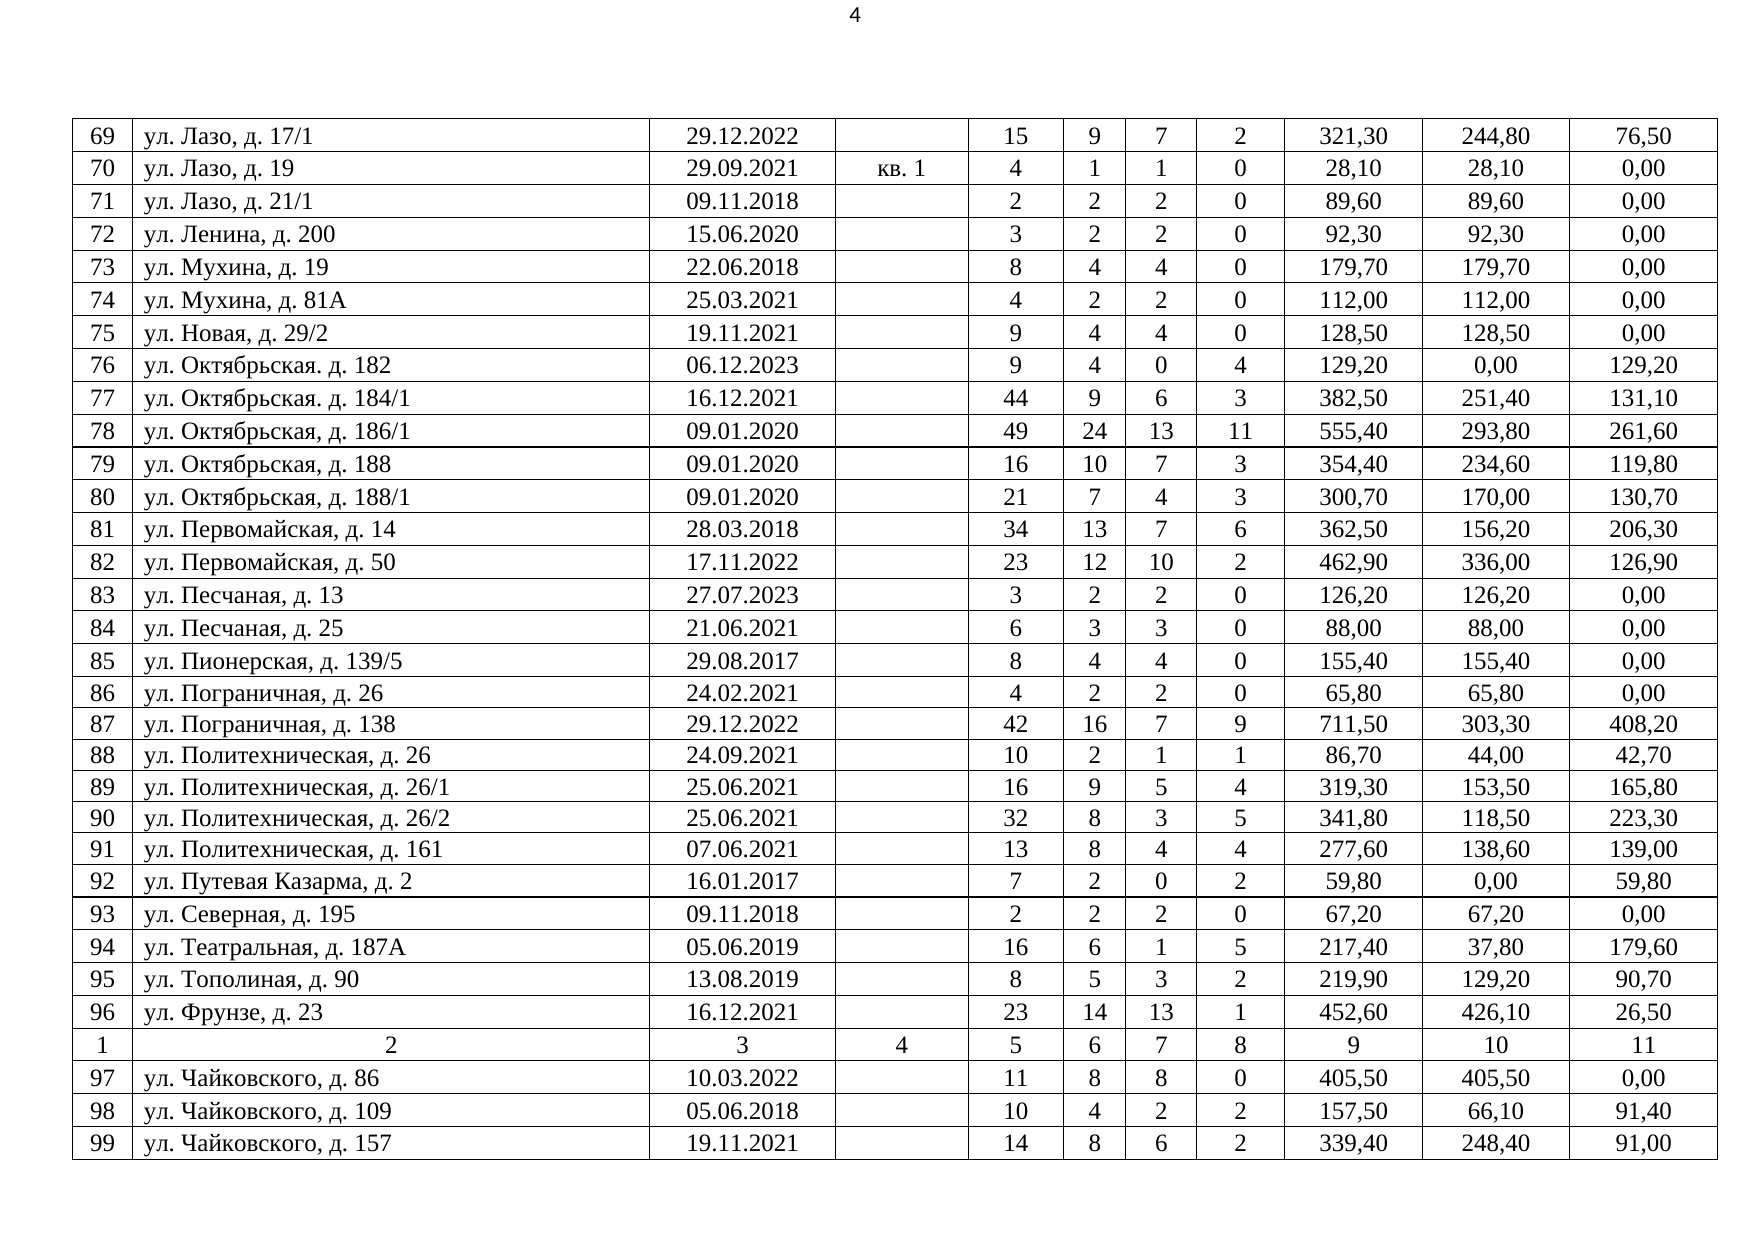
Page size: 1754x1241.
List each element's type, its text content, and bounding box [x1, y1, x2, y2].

table_cell 4 [1126, 251, 1196, 282]
table_cell 13 [1126, 996, 1196, 1028]
table_cell 405,50 [1285, 1061, 1422, 1093]
table_cell [836, 513, 968, 545]
table_cell [836, 185, 968, 217]
table_cell 42 [969, 708, 1063, 738]
table_cell 13 [1064, 513, 1125, 545]
table_cell 25.06.2021 [650, 802, 835, 832]
table_cell 6 [1197, 513, 1284, 545]
table_cell 2 [1197, 546, 1284, 578]
table_cell 24.09.2021 [650, 740, 835, 770]
table_cell 95 [73, 963, 132, 995]
table_cell 86 [73, 677, 132, 707]
table_cell 59,80 [1285, 865, 1422, 896]
table_cell 408,20 [1570, 708, 1717, 738]
table_cell 14 [1064, 996, 1125, 1028]
table_cell 6 [1126, 382, 1196, 413]
table_cell 4 [1126, 833, 1196, 863]
table_cell 0,00 [1423, 865, 1569, 896]
table_cell ул. Чайковского, д. 109 [133, 1094, 649, 1126]
table_cell 223,30 [1570, 802, 1717, 832]
table_cell [836, 415, 968, 446]
table_cell 277,60 [1285, 833, 1422, 863]
table_cell 82 [73, 546, 132, 578]
table_cell 179,60 [1570, 930, 1717, 962]
table_cell 97 [73, 1061, 132, 1093]
table_cell 1 [1197, 740, 1284, 770]
table_cell 2 [1197, 119, 1284, 151]
table_cell 7 [969, 865, 1063, 896]
table_cell 4 [1126, 316, 1196, 348]
table_cell 1 [1126, 152, 1196, 184]
table_cell 179,70 [1285, 251, 1422, 282]
table_cell 10 [1064, 448, 1125, 479]
table_cell 4 [1064, 1094, 1125, 1126]
table_cell 29.12.2022 [650, 119, 835, 151]
table_cell 83 [73, 579, 132, 610]
table_cell 131,10 [1570, 382, 1717, 413]
table_cell 0 [1126, 865, 1196, 896]
table_cell 126,20 [1423, 579, 1569, 610]
table_cell 3 [1197, 480, 1284, 512]
table_cell 5 [1197, 930, 1284, 962]
table_cell 2 [969, 898, 1063, 929]
table_cell 16.12.2021 [650, 996, 835, 1028]
table_cell 37,80 [1423, 930, 1569, 962]
table_cell 16 [1064, 708, 1125, 738]
table_cell 88 [73, 740, 132, 770]
table_cell ул. Пограничная, д. 26 [133, 677, 649, 707]
table_cell 15 [969, 119, 1063, 151]
table_cell 8 [1064, 1061, 1125, 1093]
table_cell 155,40 [1285, 644, 1422, 676]
table_cell [836, 579, 968, 610]
table_cell [836, 1127, 968, 1159]
table_cell 80 [73, 480, 132, 512]
table_cell 4 [1197, 349, 1284, 381]
table_cell 26,50 [1570, 996, 1717, 1028]
table_cell 219,90 [1285, 963, 1422, 995]
table_cell 3 [969, 218, 1063, 249]
table_cell 90,70 [1570, 963, 1717, 995]
table_cell [836, 802, 968, 832]
table_cell 12 [1064, 546, 1125, 578]
table_cell [836, 740, 968, 770]
table_cell ул. Лазо, д. 17/1 [133, 119, 649, 151]
table_cell 462,90 [1285, 546, 1422, 578]
table_cell ул. Песчаная, д. 25 [133, 611, 649, 643]
table_cell 155,40 [1423, 644, 1569, 676]
table_cell 128,50 [1285, 316, 1422, 348]
table_cell 2 [1064, 579, 1125, 610]
table_cell 13.08.2019 [650, 963, 835, 995]
table_cell 1 [1126, 930, 1196, 962]
table_cell 9 [969, 316, 1063, 348]
table_cell 84 [73, 611, 132, 643]
table_cell [836, 611, 968, 643]
table_cell 248,40 [1423, 1127, 1569, 1159]
table_cell [836, 996, 968, 1028]
table_cell 7 [1126, 708, 1196, 738]
table_cell 77 [73, 382, 132, 413]
table_cell 2 [1064, 898, 1125, 929]
table_cell ул. Пограничная, д. 138 [133, 708, 649, 738]
table_cell [836, 771, 968, 801]
table_cell 94 [73, 930, 132, 962]
table_cell 85 [73, 644, 132, 676]
table_cell [836, 218, 968, 249]
table_cell 0 [1126, 349, 1196, 381]
table_cell 17.11.2022 [650, 546, 835, 578]
table_cell 1 [1197, 996, 1284, 1028]
table_cell 153,50 [1423, 771, 1569, 801]
table_cell 34 [969, 513, 1063, 545]
table_cell 339,40 [1285, 1127, 1422, 1159]
table_cell 0,00 [1570, 283, 1717, 315]
table_cell 3 [1197, 448, 1284, 479]
table_cell 0,00 [1570, 251, 1717, 282]
table_cell 8 [1064, 802, 1125, 832]
table_cell 4 [969, 152, 1063, 184]
table_cell 129,20 [1285, 349, 1422, 381]
table_cell 3 [1197, 382, 1284, 413]
table_cell 2 [1126, 185, 1196, 217]
table_cell 382,50 [1285, 382, 1422, 413]
table_cell 42,70 [1570, 740, 1717, 770]
table_cell ул. Политехническая, д. 26/2 [133, 802, 649, 832]
table_cell 10 [969, 740, 1063, 770]
table_cell 0 [1197, 611, 1284, 643]
table_cell 0,00 [1570, 611, 1717, 643]
table_cell 92,30 [1423, 218, 1569, 249]
table_cell 1 [1126, 740, 1196, 770]
table_cell 8 [969, 251, 1063, 282]
table_cell 0 [1197, 251, 1284, 282]
table_cell 156,20 [1423, 513, 1569, 545]
table_cell 73 [73, 251, 132, 282]
table_cell ул. Политехническая, д. 26 [133, 740, 649, 770]
table_cell 128,50 [1423, 316, 1569, 348]
table_cell 76,50 [1570, 119, 1717, 151]
table_cell 32 [969, 802, 1063, 832]
table_cell 2 [1126, 218, 1196, 249]
table_cell ул. Первомайская, д. 14 [133, 513, 649, 545]
table_cell 1 [1064, 152, 1125, 184]
table_cell 13 [1126, 415, 1196, 446]
table_cell 06.12.2023 [650, 349, 835, 381]
table_cell [836, 382, 968, 413]
table_cell 19.11.2021 [650, 1127, 835, 1159]
table_cell 234,60 [1423, 448, 1569, 479]
table_cell 2 [1126, 1094, 1196, 1126]
table_cell 49 [969, 415, 1063, 446]
table_cell ул. Лазо, д. 19 [133, 152, 649, 184]
table_cell 2 [133, 1029, 649, 1060]
table_cell 0 [1197, 152, 1284, 184]
table_cell [836, 708, 968, 738]
table_cell 10 [1126, 546, 1196, 578]
table_cell 91,00 [1570, 1127, 1717, 1159]
table_cell ул. Фрунзе, д. 23 [133, 996, 649, 1028]
table_cell 129,20 [1423, 963, 1569, 995]
table_cell 9 [1197, 708, 1284, 738]
table_cell 66,10 [1423, 1094, 1569, 1126]
table_cell 0 [1197, 1061, 1284, 1093]
table_cell 05.06.2018 [650, 1094, 835, 1126]
table_cell 16 [969, 771, 1063, 801]
table_cell 336,00 [1423, 546, 1569, 578]
table_cell 67,20 [1285, 898, 1422, 929]
table_cell 3 [650, 1029, 835, 1060]
table_cell 4 [1064, 316, 1125, 348]
table_cell 452,60 [1285, 996, 1422, 1028]
table_cell ул. Чайковского, д. 86 [133, 1061, 649, 1093]
table_cell 405,50 [1423, 1061, 1569, 1093]
table_cell 4 [1064, 251, 1125, 282]
table_cell 139,00 [1570, 833, 1717, 863]
table_cell 10 [969, 1094, 1063, 1126]
table_cell 16.01.2017 [650, 865, 835, 896]
table_cell 4 [1126, 480, 1196, 512]
table_cell 11 [1570, 1029, 1717, 1060]
table_cell 19.11.2021 [650, 316, 835, 348]
table_cell 09.01.2020 [650, 415, 835, 446]
table_cell 354,40 [1285, 448, 1422, 479]
table_cell 16 [969, 930, 1063, 962]
table_cell 0 [1197, 644, 1284, 676]
table_cell 362,50 [1285, 513, 1422, 545]
table_cell ул. Путевая Казарма, д. 2 [133, 865, 649, 896]
table_cell 98 [73, 1094, 132, 1126]
table_cell [836, 283, 968, 315]
table_cell 16.12.2021 [650, 382, 835, 413]
table_cell 126,20 [1285, 579, 1422, 610]
table_cell 24.02.2021 [650, 677, 835, 707]
table_cell 2 [1126, 898, 1196, 929]
table_cell 8 [1126, 1061, 1196, 1093]
table_cell 293,80 [1423, 415, 1569, 446]
table_cell 28,10 [1423, 152, 1569, 184]
table_cell 76 [73, 349, 132, 381]
table_cell 29.08.2017 [650, 644, 835, 676]
table_cell 15.06.2020 [650, 218, 835, 249]
table_cell 4 [1126, 644, 1196, 676]
table_cell 0 [1197, 316, 1284, 348]
table_cell 2 [1197, 1094, 1284, 1126]
table_cell 0 [1197, 185, 1284, 217]
table_cell 96 [73, 996, 132, 1028]
table_cell ул. Первомайская, д. 50 [133, 546, 649, 578]
table_cell 92 [73, 865, 132, 896]
table_cell 0,00 [1570, 185, 1717, 217]
table_cell 555,40 [1285, 415, 1422, 446]
table_cell ул. Политехническая, д. 26/1 [133, 771, 649, 801]
table_cell 59,80 [1570, 865, 1717, 896]
table_cell ул. Пионерская, д. 139/5 [133, 644, 649, 676]
table_cell [836, 546, 968, 578]
table_cell 4 [969, 677, 1063, 707]
table_cell 0,00 [1423, 349, 1569, 381]
table_cell 6 [1064, 1029, 1125, 1060]
table_cell 89,60 [1285, 185, 1422, 217]
table_cell 6 [1126, 1127, 1196, 1159]
table_cell [836, 833, 968, 863]
table_cell [836, 448, 968, 479]
table_cell 10 [1423, 1029, 1569, 1060]
table_cell 88,00 [1423, 611, 1569, 643]
table_cell 217,40 [1285, 930, 1422, 962]
table_cell 65,80 [1423, 677, 1569, 707]
table_cell 251,40 [1423, 382, 1569, 413]
table_cell 8 [1064, 1127, 1125, 1159]
table_cell 5 [1064, 963, 1125, 995]
table_cell 91,40 [1570, 1094, 1717, 1126]
table_cell 426,10 [1423, 996, 1569, 1028]
table_cell 28.03.2018 [650, 513, 835, 545]
table_cell 2 [1126, 579, 1196, 610]
table_cell 28,10 [1285, 152, 1422, 184]
table_cell 2 [1197, 1127, 1284, 1159]
table_cell 157,50 [1285, 1094, 1422, 1126]
table_cell 9 [1064, 382, 1125, 413]
table_cell 09.11.2018 [650, 185, 835, 217]
table_cell 0,00 [1570, 579, 1717, 610]
table_cell ул. Лазо, д. 21/1 [133, 185, 649, 217]
table_cell 2 [1126, 283, 1196, 315]
table_cell 99 [73, 1127, 132, 1159]
table_cell 2 [1197, 963, 1284, 995]
table_cell 14 [969, 1127, 1063, 1159]
table_cell 91 [73, 833, 132, 863]
table_cell 3 [1126, 802, 1196, 832]
table_cell 2 [1126, 677, 1196, 707]
table_cell [836, 349, 968, 381]
table_cell [836, 930, 968, 962]
table_cell 3 [1126, 963, 1196, 995]
table_cell 3 [1064, 611, 1125, 643]
table_cell [836, 1061, 968, 1093]
table_cell [836, 644, 968, 676]
table_cell 23 [969, 996, 1063, 1028]
table_cell 10.03.2022 [650, 1061, 835, 1093]
table_cell 9 [1064, 119, 1125, 151]
table_cell [836, 251, 968, 282]
table_cell ул. Мухина, д. 81А [133, 283, 649, 315]
table_cell [836, 963, 968, 995]
table_cell 67,20 [1423, 898, 1569, 929]
table_cell 179,70 [1423, 251, 1569, 282]
table_cell 88,00 [1285, 611, 1422, 643]
table_cell 321,30 [1285, 119, 1422, 151]
table_cell 2 [1197, 865, 1284, 896]
table_cell 4 [1197, 771, 1284, 801]
table_cell 75 [73, 316, 132, 348]
table_cell 303,30 [1423, 708, 1569, 738]
table_cell ул. Тополиная, д. 90 [133, 963, 649, 995]
table_cell 78 [73, 415, 132, 446]
table_cell 44,00 [1423, 740, 1569, 770]
table_cell ул. Октябрьская. д. 184/1 [133, 382, 649, 413]
table_cell 129,20 [1570, 349, 1717, 381]
table_cell ул. Октябрьская, д. 188/1 [133, 480, 649, 512]
table_cell 74 [73, 283, 132, 315]
table_cell 261,60 [1570, 415, 1717, 446]
table_cell 05.06.2019 [650, 930, 835, 962]
table_cell 0,00 [1570, 898, 1717, 929]
table_cell 7 [1126, 119, 1196, 151]
table_cell 2 [1064, 185, 1125, 217]
table_cell 25.03.2021 [650, 283, 835, 315]
table_cell ул. Театральная, д. 187А [133, 930, 649, 962]
table_cell 8 [1064, 833, 1125, 863]
table_cell 119,80 [1570, 448, 1717, 479]
table_cell 206,30 [1570, 513, 1717, 545]
table_cell 126,90 [1570, 546, 1717, 578]
table_cell ул. Новая, д. 29/2 [133, 316, 649, 348]
table_cell 2 [969, 185, 1063, 217]
table_cell 3 [969, 579, 1063, 610]
table_cell 0 [1197, 898, 1284, 929]
table_cell ул. Политехническая, д. 161 [133, 833, 649, 863]
table_cell 65,80 [1285, 677, 1422, 707]
table_cell ул. Северная, д. 195 [133, 898, 649, 929]
table_cell 2 [1064, 677, 1125, 707]
table_cell 29.12.2022 [650, 708, 835, 738]
table_cell [836, 119, 968, 151]
table_cell [836, 316, 968, 348]
table_cell 7 [1126, 513, 1196, 545]
table_cell 21.06.2021 [650, 611, 835, 643]
table_cell 29.09.2021 [650, 152, 835, 184]
table_cell 0 [1197, 677, 1284, 707]
table_cell 86,70 [1285, 740, 1422, 770]
table_cell 07.06.2021 [650, 833, 835, 863]
table_cell ул. Чайковского, д. 157 [133, 1127, 649, 1159]
table_cell 0 [1197, 283, 1284, 315]
table_cell 89 [73, 771, 132, 801]
table_cell 2 [1064, 740, 1125, 770]
table_cell 44 [969, 382, 1063, 413]
table_cell 4 [969, 283, 1063, 315]
table_cell 81 [73, 513, 132, 545]
table_cell 6 [969, 611, 1063, 643]
table_cell 300,70 [1285, 480, 1422, 512]
table_cell 93 [73, 898, 132, 929]
table_cell [836, 865, 968, 896]
table_cell 3 [1126, 611, 1196, 643]
table_cell 23 [969, 546, 1063, 578]
table_cell ул. Песчаная, д. 13 [133, 579, 649, 610]
table_cell 72 [73, 218, 132, 249]
table_cell 7 [1064, 480, 1125, 512]
table_cell 16 [969, 448, 1063, 479]
table_cell 09.11.2018 [650, 898, 835, 929]
table_cell 0,00 [1570, 677, 1717, 707]
table_cell 0,00 [1570, 1061, 1717, 1093]
table_cell 0,00 [1570, 316, 1717, 348]
table_cell 9 [969, 349, 1063, 381]
table_cell 8 [969, 644, 1063, 676]
table_cell 27.07.2023 [650, 579, 835, 610]
table_cell 92,30 [1285, 218, 1422, 249]
table_cell 4 [1064, 644, 1125, 676]
table_cell 0,00 [1570, 218, 1717, 249]
table_cell 7 [1126, 1029, 1196, 1060]
table_cell 4 [1064, 349, 1125, 381]
table_cell 89,60 [1423, 185, 1569, 217]
table_cell 09.01.2020 [650, 480, 835, 512]
table_cell 5 [1197, 802, 1284, 832]
table_cell 9 [1064, 771, 1125, 801]
table_cell ул. Мухина, д. 19 [133, 251, 649, 282]
table_cell 112,00 [1423, 283, 1569, 315]
table_cell 5 [1126, 771, 1196, 801]
table_cell 11 [1197, 415, 1284, 446]
table_cell 8 [1197, 1029, 1284, 1060]
table_cell 2 [1064, 218, 1125, 249]
table_cell 118,50 [1423, 802, 1569, 832]
table_cell 6 [1064, 930, 1125, 962]
table_cell 165,80 [1570, 771, 1717, 801]
table_cell ул. Октябрьская, д. 186/1 [133, 415, 649, 446]
table_cell 24 [1064, 415, 1125, 446]
table_cell 70 [73, 152, 132, 184]
table_cell 170,00 [1423, 480, 1569, 512]
table_cell 25.06.2021 [650, 771, 835, 801]
table_cell 87 [73, 708, 132, 738]
table_cell 09.01.2020 [650, 448, 835, 479]
table_cell 5 [969, 1029, 1063, 1060]
table_cell 71 [73, 185, 132, 217]
table_cell 79 [73, 448, 132, 479]
table_cell 138,60 [1423, 833, 1569, 863]
table_cell 8 [969, 963, 1063, 995]
table_cell ул. Октябрьская. д. 182 [133, 349, 649, 381]
table_cell 4 [836, 1029, 968, 1060]
table_cell 244,80 [1423, 119, 1569, 151]
table_cell 90 [73, 802, 132, 832]
table_cell 0,00 [1570, 152, 1717, 184]
table_cell 711,50 [1285, 708, 1422, 738]
table_cell [836, 898, 968, 929]
table_cell 0,00 [1570, 644, 1717, 676]
table_cell 69 [73, 119, 132, 151]
table_cell 130,70 [1570, 480, 1717, 512]
table_cell 0 [1197, 579, 1284, 610]
table_cell [836, 1094, 968, 1126]
table_cell 4 [1197, 833, 1284, 863]
table_cell 7 [1126, 448, 1196, 479]
table_cell кв. 1 [836, 152, 968, 184]
table_cell 21 [969, 480, 1063, 512]
table_cell 22.06.2018 [650, 251, 835, 282]
table_cell ул. Октябрьская, д. 188 [133, 448, 649, 479]
table_cell 2 [1064, 283, 1125, 315]
table_cell 13 [969, 833, 1063, 863]
table_cell [836, 480, 968, 512]
table_cell 2 [1064, 865, 1125, 896]
table_cell 9 [1285, 1029, 1422, 1060]
table_cell 319,30 [1285, 771, 1422, 801]
table_cell ул. Ленина, д. 200 [133, 218, 649, 249]
table_cell 0 [1197, 218, 1284, 249]
table_cell 11 [969, 1061, 1063, 1093]
table_cell 112,00 [1285, 283, 1422, 315]
table_cell 341,80 [1285, 802, 1422, 832]
table_cell [836, 677, 968, 707]
table_cell 1 [73, 1029, 132, 1060]
